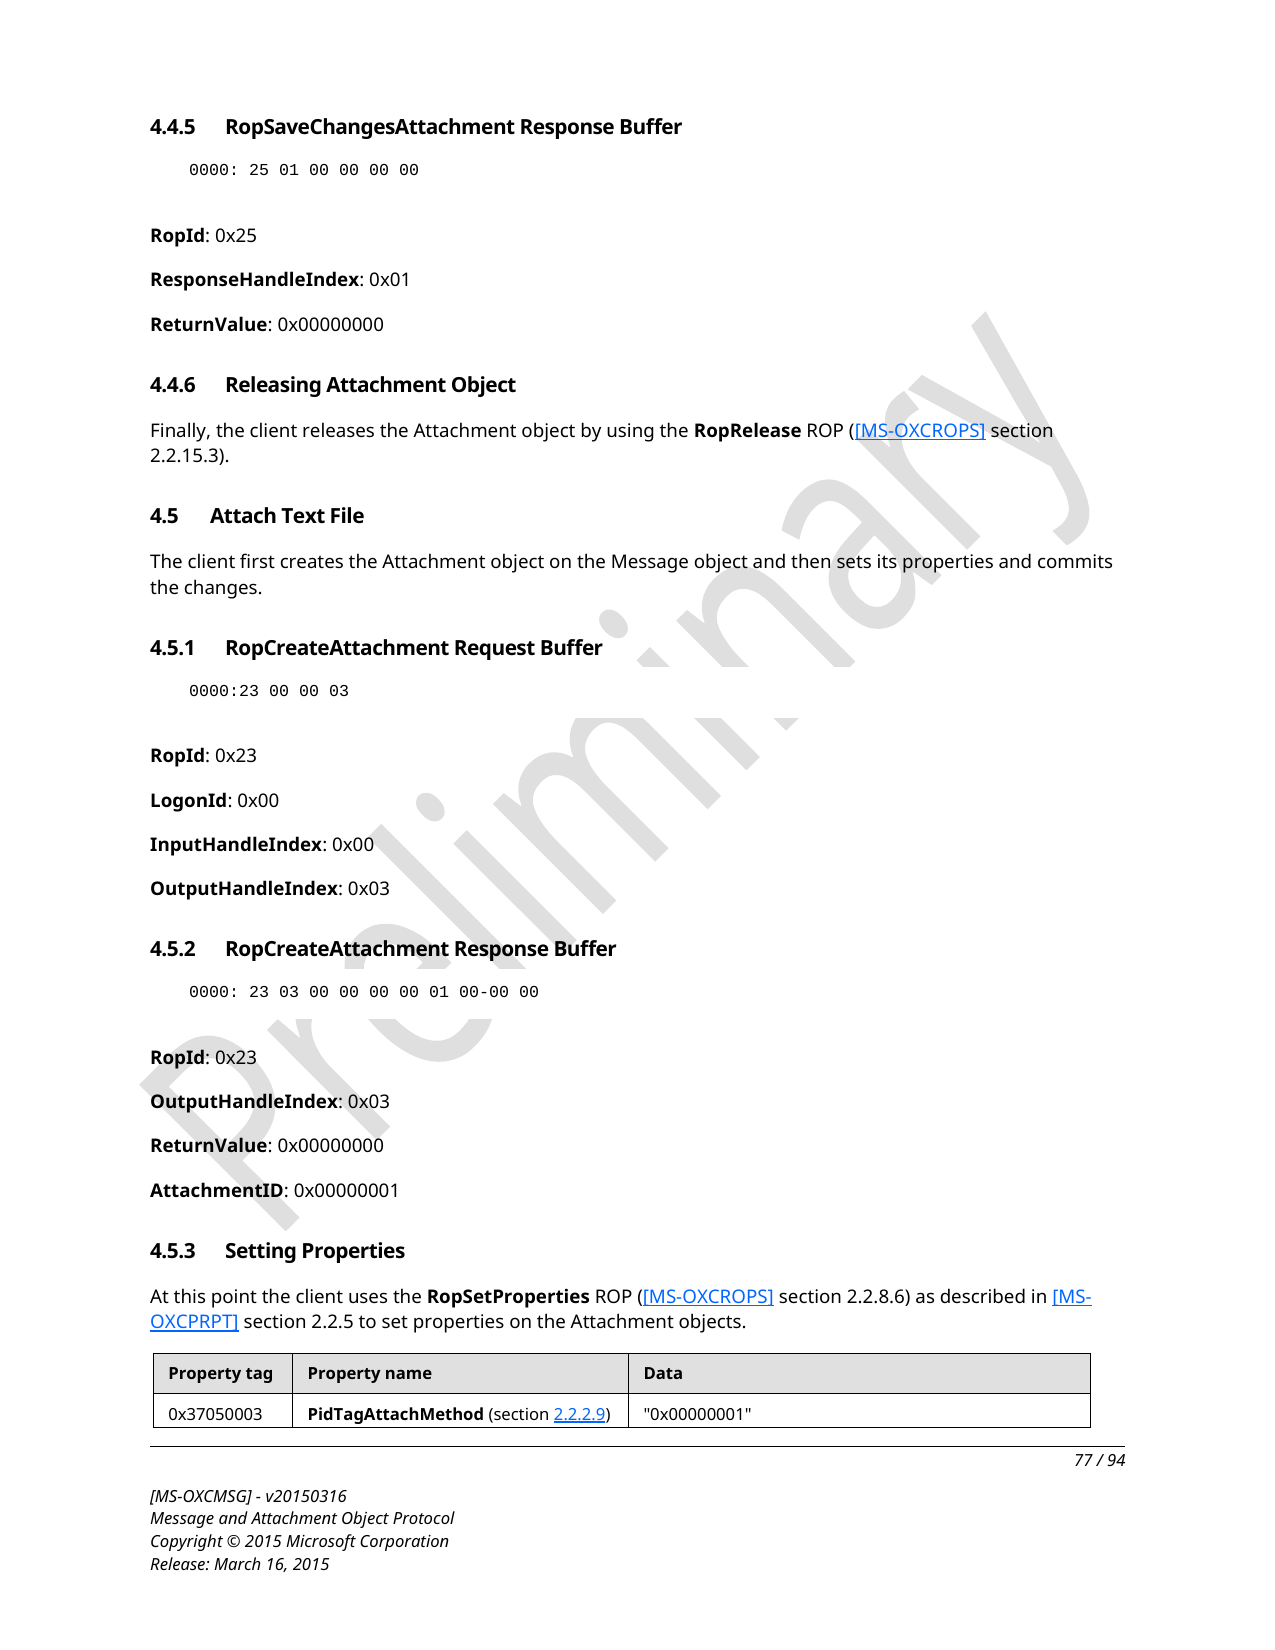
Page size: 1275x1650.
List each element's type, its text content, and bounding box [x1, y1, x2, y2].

text RopId: 0x23 [150, 1044, 1125, 1069]
subtitle RopCreateAttachment Request Buffer [150, 633, 1125, 661]
text RopId: 0x23 [150, 743, 1125, 768]
text 0000:23 00 00 03 [175, 674, 1137, 711]
text ReturnValue: 0x00000000 [150, 1133, 1125, 1158]
text OutputHandleIndex: 0x03 [150, 875, 1125, 901]
text RopId: 0x25 [150, 222, 1125, 248]
text AttachmentID: 0x00000001 [150, 1177, 1125, 1202]
text 0000: 23 03 00 00 00 00 01 00-00 00 [175, 975, 1137, 1013]
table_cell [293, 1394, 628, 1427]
text InputHandleIndex: 0x00 [150, 831, 1125, 857]
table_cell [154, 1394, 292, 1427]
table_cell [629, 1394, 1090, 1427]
subtitle RopCreateAttachment Response Buffer [150, 934, 1125, 963]
text ResponseHandleIndex: 0x01 [150, 267, 1125, 292]
subtitle Setting Properties [150, 1236, 1125, 1264]
text OutputHandleIndex: 0x03 [150, 1088, 1125, 1114]
text 0000: 25 01 00 00 00 00 [175, 154, 1137, 191]
subtitle RopSaveChangesAttachment Response Buffer [150, 112, 1125, 141]
text LogonId: 0x00 [150, 787, 1125, 812]
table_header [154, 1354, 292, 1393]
text The client first creates the Attachment object on the Message object and then sets its properties and commits the changes. [150, 548, 1125, 599]
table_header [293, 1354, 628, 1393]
text Finally, the client releases the Attachment object by using the RopRelease ROP ([MS-OXCROPS] section 2.2.15.3). [150, 417, 1125, 468]
text ReturnValue: 0x00000000 [150, 311, 1125, 336]
subtitle Attach Text File [150, 501, 1125, 530]
subtitle Releasing Attachment Object [150, 370, 1125, 398]
text At this point the client uses the RopSetProperties ROP ([MS-OXCROPS] section 2.2.8.6) as described in [MS-OXCPRPT] section 2.2.5 to set properties on the Attachment objects. [150, 1283, 1125, 1334]
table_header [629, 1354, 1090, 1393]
